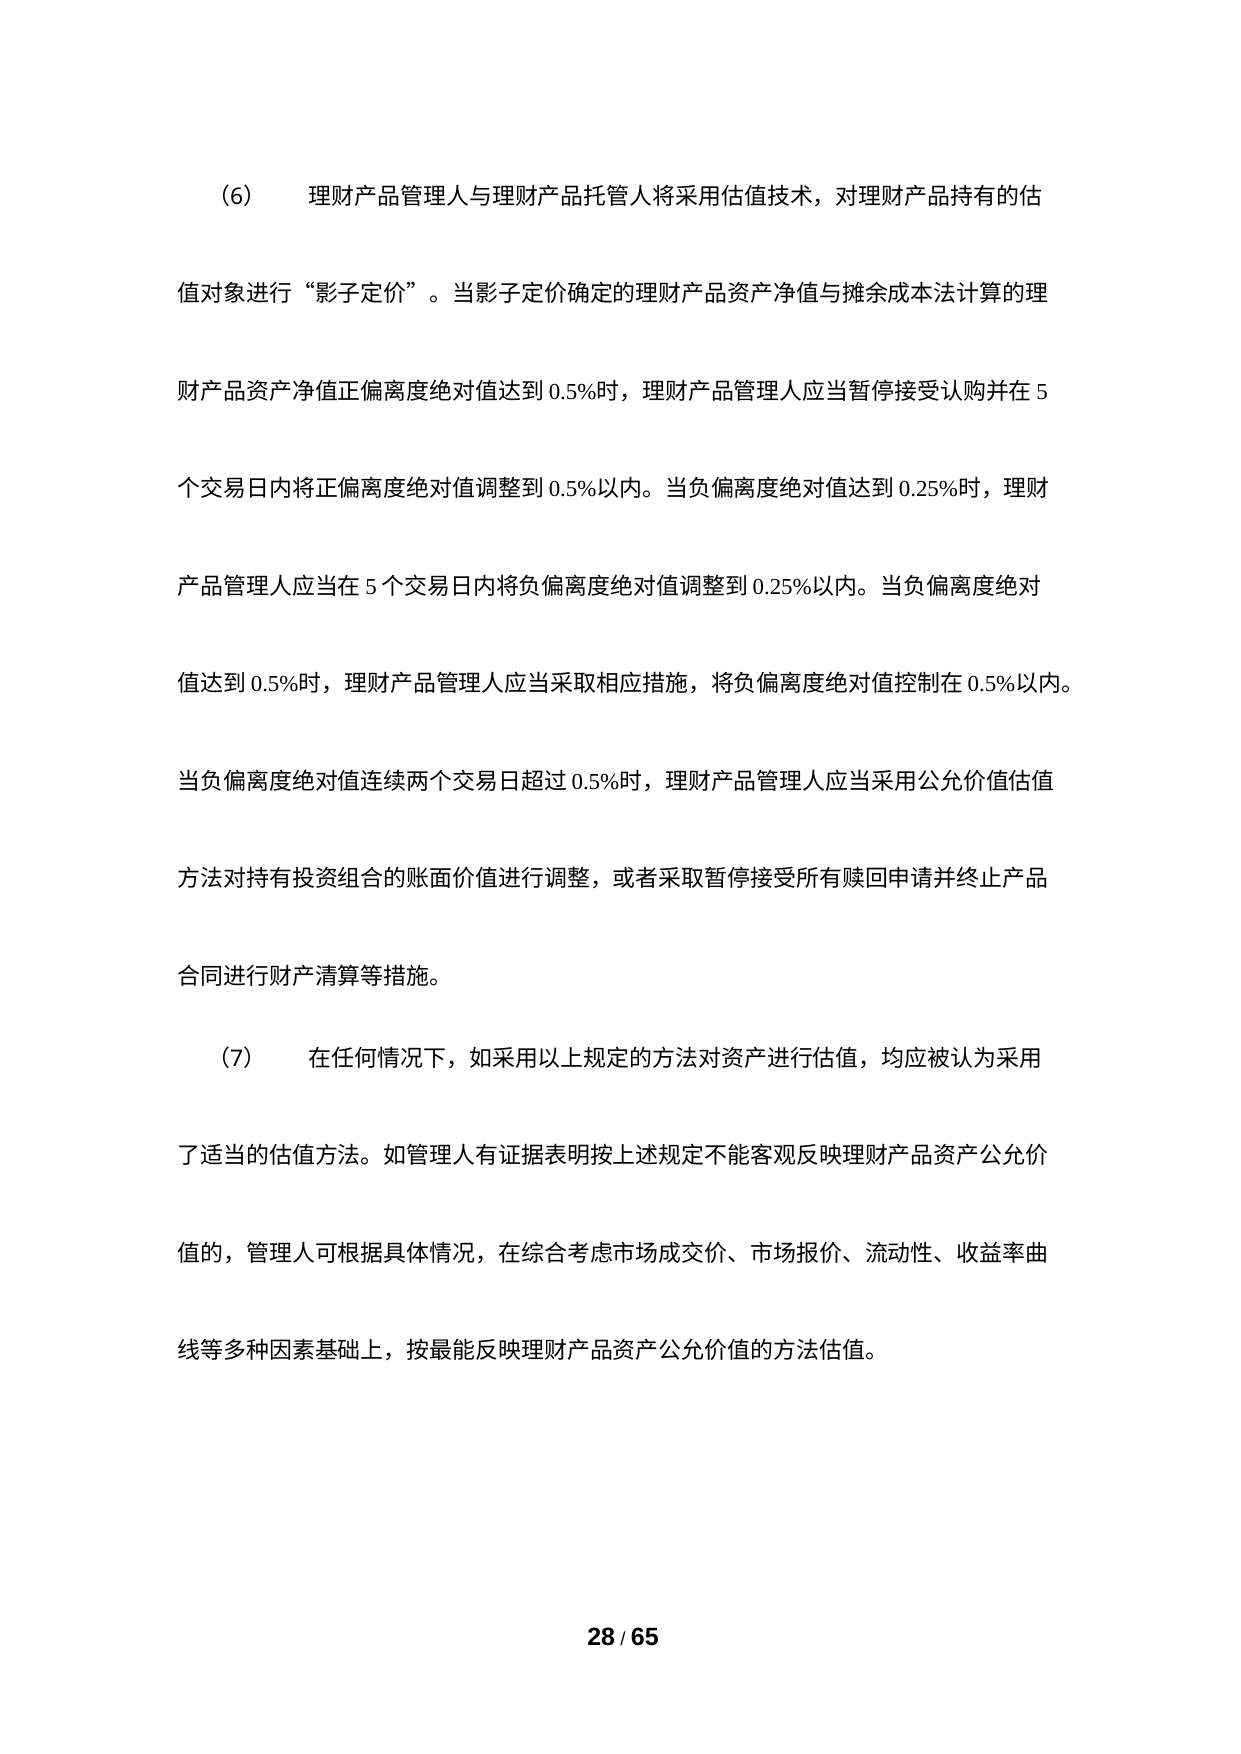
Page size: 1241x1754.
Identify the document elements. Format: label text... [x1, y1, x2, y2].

list 理财产品管理人与理财产品托管人将采用估值技术，对理财产品持有的估值对象进行“影子定价”。当影子定价确定的理财产品资产净值与摊余成本法计算的理财产品资产净值正偏离度绝对值达到0.5%时，理财产品管理人应当暂停接受认购并在5个交易日内将正偏离度绝对值调整到0.5%以内。当负偏离度绝对值达到0.25%时，理财产品管理人应当在5个交易日内将负偏离度绝对值调整到0.25%以内。当负偏离度绝对值达到0.5%时，理财产品管理人应当采取相应措施，将负偏离度绝对值控制在0.5%以内。当负偏离度绝对值连续两个交易日超过0.5%时，理财产品管理人应当采用公允价值估值方法对持有投资组合的账面价值进行调整，或者采取暂停接受所有赎回申请并终止产品合同进行财产清算等措施。 [177, 162, 1063, 1007]
list 在任何情况下，如采用以上规定的方法对资产进行估值，均应被认为采用了适当的估值方法。如管理人有证据表明按上述规定不能客观反映理财产品资产公允价值的，管理人可根据具体情况，在综合考虑市场成交价、市场报价、流动性、收益率曲线等多种因素基础上，按最能反映理财产品资产公允价值的方法估值。 [177, 1023, 1063, 1381]
